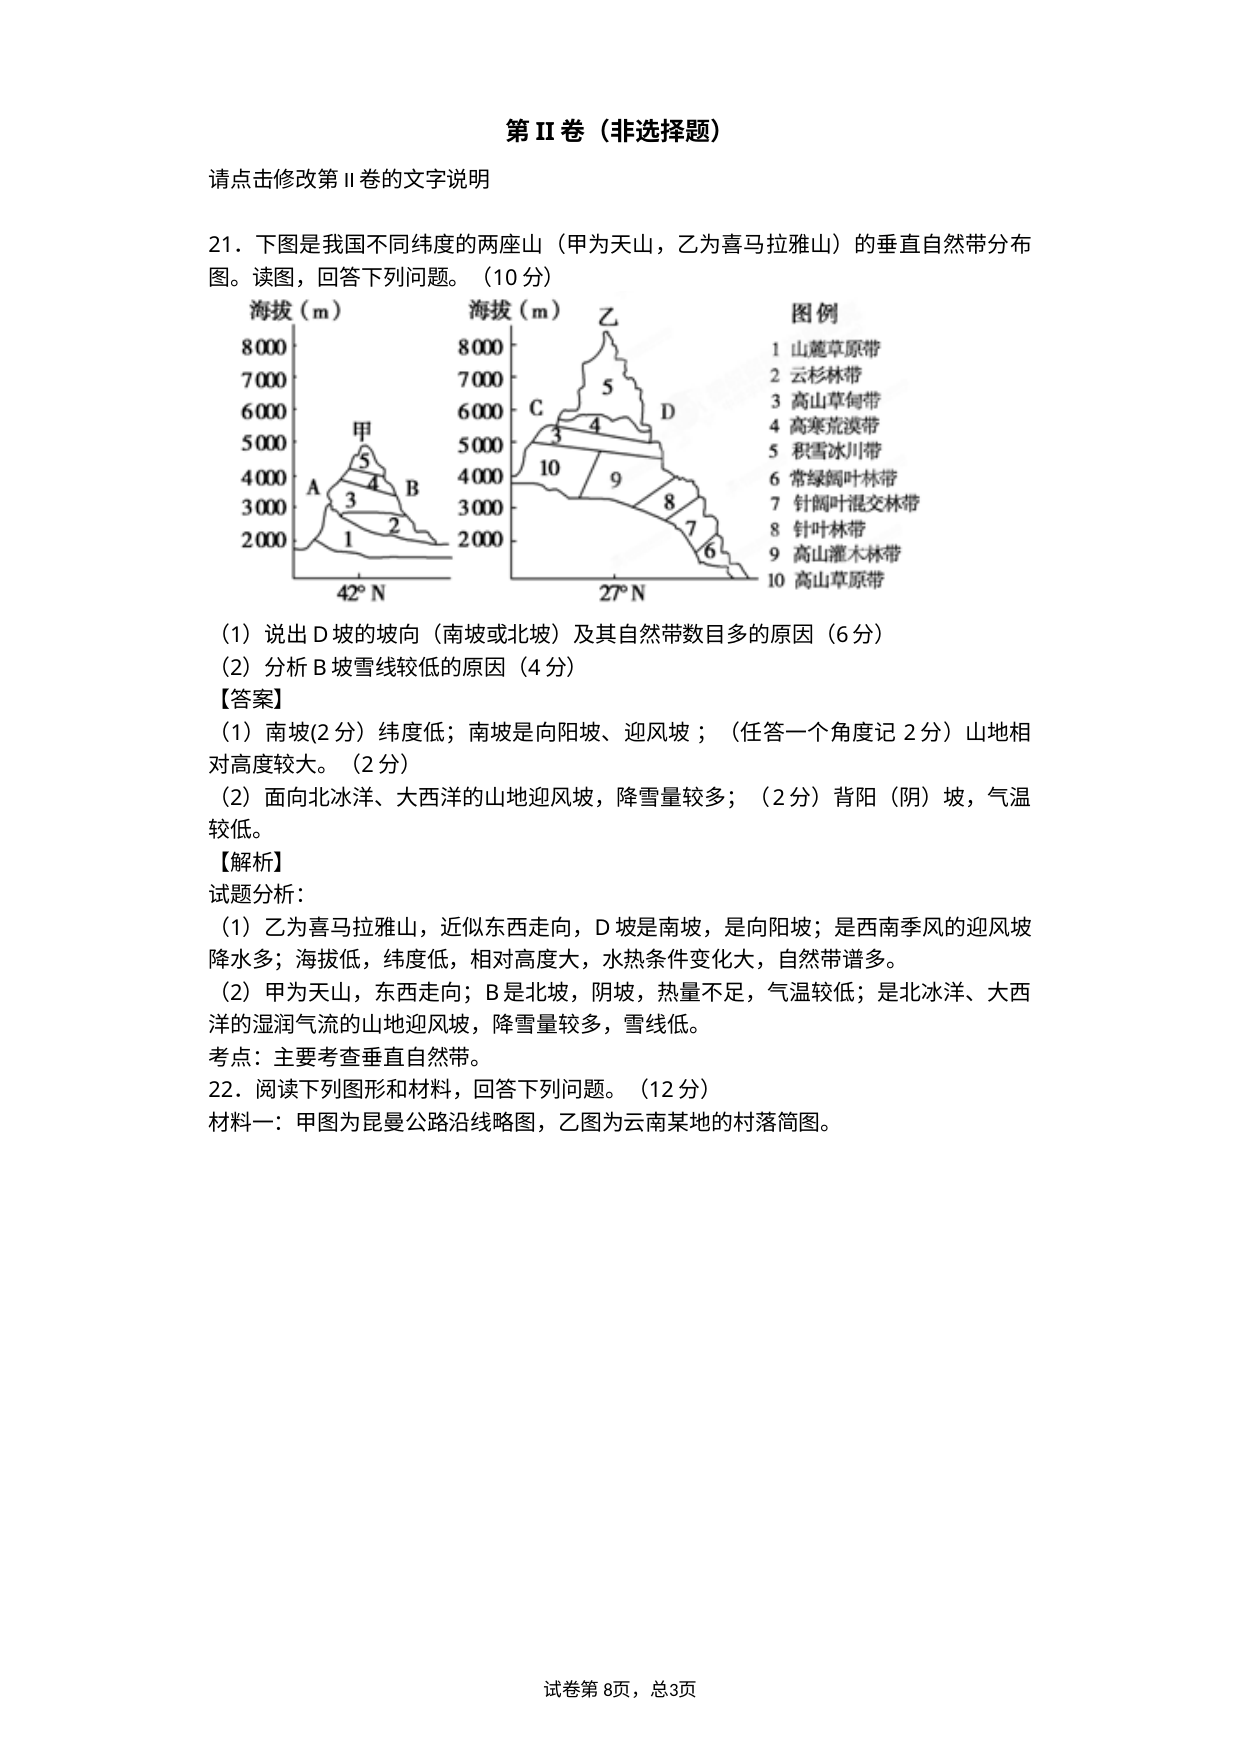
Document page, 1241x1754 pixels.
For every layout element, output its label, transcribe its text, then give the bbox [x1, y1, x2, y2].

text （2）甲为天山，东西走向；B是北坡，阴坡，热量不足，气温较低；是北冰洋、大西洋的湿润气流的山地迎风坡，降雪量较多，雪线低。 [208, 974, 1032, 1039]
text 材料一：甲图为昆曼公路沿线略图，乙图为云南某地的村落简图。 [208, 1104, 1032, 1137]
text 请点击修改第II卷的文字说明 [208, 162, 1032, 194]
text （1）说出D坡的坡向（南坡或北坡）及其自然带数目多的原因（6分） [208, 617, 1032, 649]
text 【答案】 [208, 682, 1032, 714]
picture [208, 291, 941, 611]
text 考点：主要考查垂直自然带。 [208, 1039, 1032, 1072]
text （1）南坡(2分）纬度低；南坡是向阳坡、迎风坡 ；（任答一个角度记2分）山地相对高度较大。（2分） [208, 714, 1032, 779]
text （2）面向北冰洋、大西洋的山地迎风坡，降雪量较多；（2分）背阳（阴）坡，气温较低。 [208, 779, 1032, 844]
text 【解析】 [208, 844, 1032, 877]
text 21．下图是我国不同纬度的两座山（甲为天山，乙为喜马拉雅山）的垂直自然带分布图。读图，回答下列问题。（10分） [208, 227, 1032, 292]
text （2）分析B坡雪线较低的原因（4分） [208, 649, 1032, 682]
text 试题分析： [208, 877, 1032, 909]
text 22．阅读下列图形和材料，回答下列问题。（12分） [208, 1072, 1032, 1104]
text （1）乙为喜马拉雅山，近似东西走向，D坡是南坡，是向阳坡；是西南季风的迎风坡，降水多；海拔低，纬度低，相对高度大，水热条件变化大，自然带谱多。 [208, 909, 1032, 974]
text 第II卷（非选择题） [208, 97, 1032, 162]
